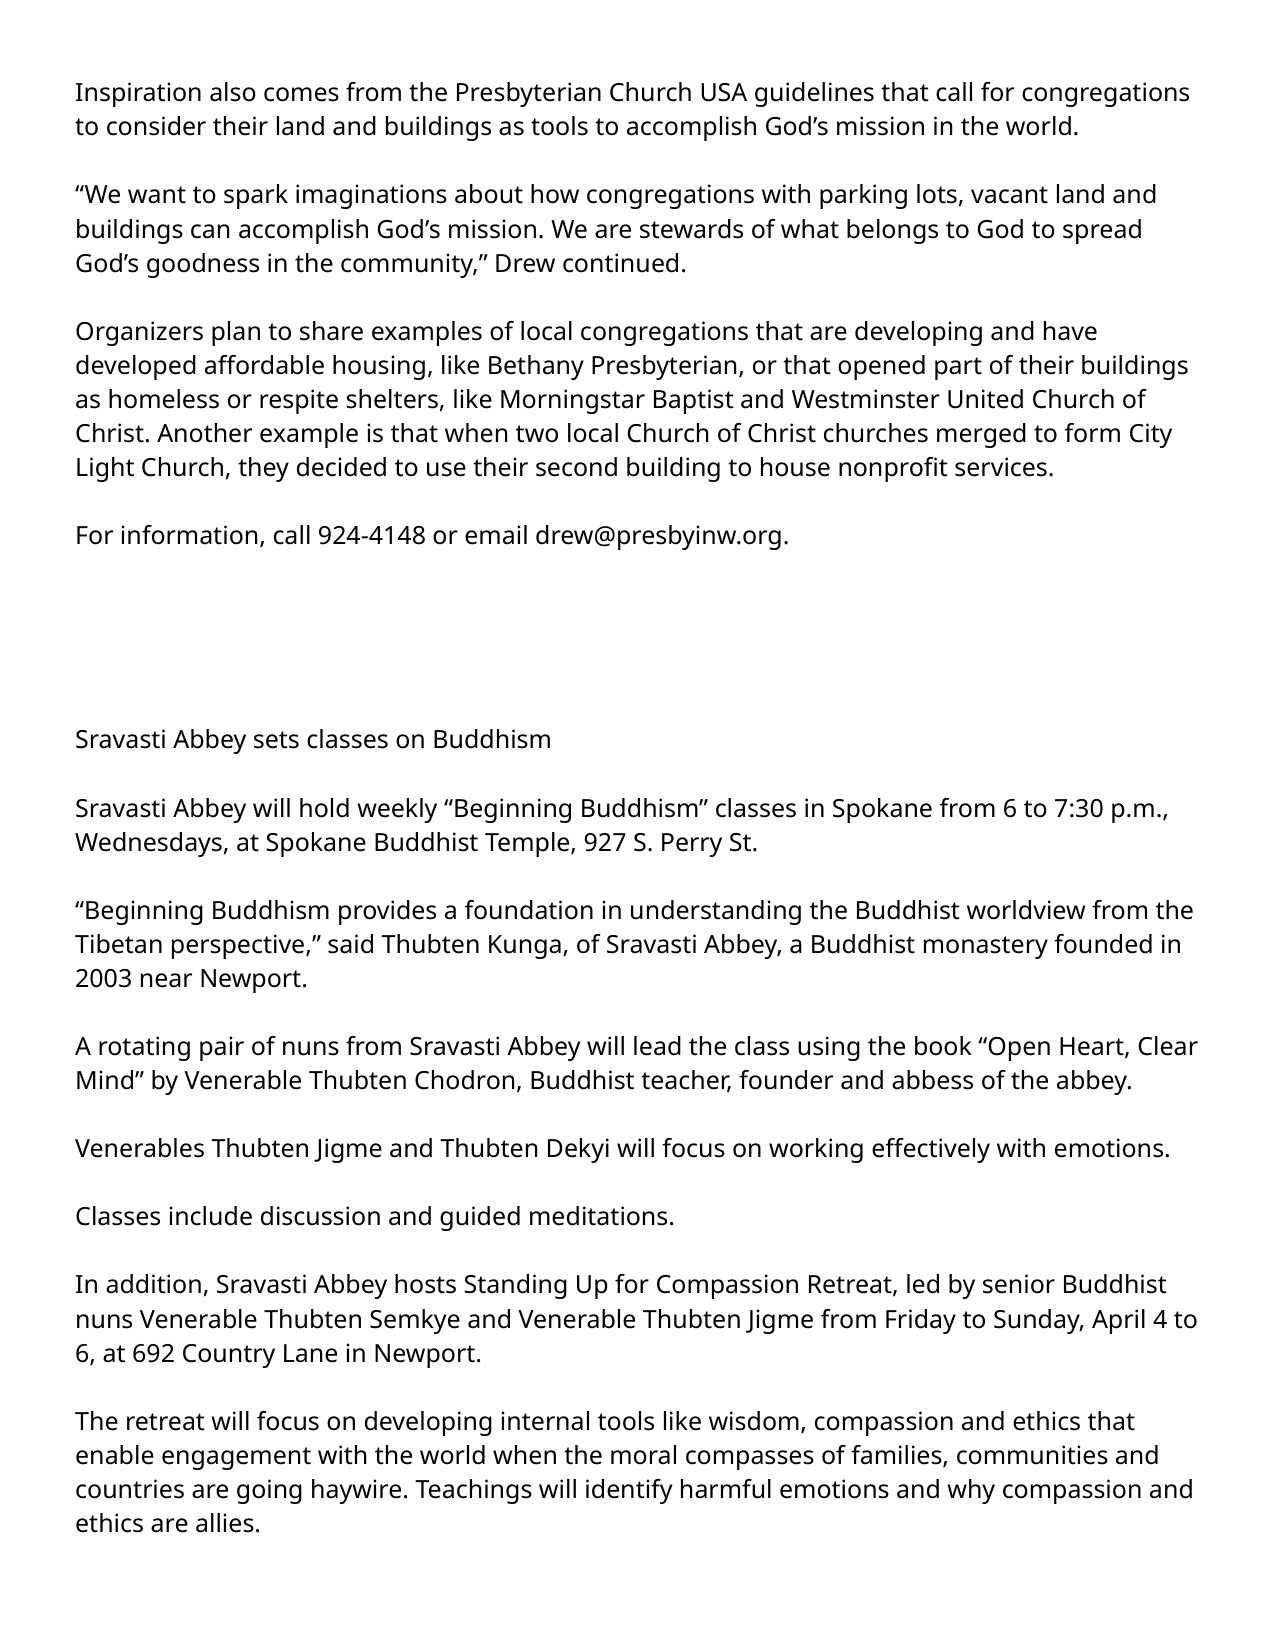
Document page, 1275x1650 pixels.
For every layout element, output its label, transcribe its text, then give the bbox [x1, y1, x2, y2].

text The retreat will focus on developing internal tools like wisdom, compassion and ethics that enable engagement with the world when the moral compasses of families, communities and countries are going haywire. Teachings will identify harmful emotions and why compassion and ethics are allies. [75, 1403, 1200, 1540]
text Classes include discussion and guided meditations. [75, 1199, 1200, 1233]
text “Beginning Buddhism provides a foundation in understanding the Buddhist worldview from the Tibetan perspective,” said Thubten Kunga, of Sravasti Abbey, a Buddhist monastery founded in 2003 near Newport. [75, 892, 1200, 995]
text Venerables Thubten Jigme and Thubten Dekyi will focus on working effectively with emotions. [75, 1131, 1200, 1165]
text A rotating pair of nuns from Sravasti Abbey will lead the class using the book “Open Heart, Clear Mind” by Venerable Thubten Chodron, Buddhist teacher, founder and abbess of the abbey. [75, 1029, 1200, 1097]
text In addition, Sravasti Abbey hosts Standing Up for Compassion Retreat, led by senior Buddhist nuns Venerable Thubten Semkye and Venerable Thubten Jigme from Friday to Sunday, April 4 to 6, at 692 Country Lane in Newport. [75, 1267, 1200, 1369]
text “We want to spark imaginations about how congregations with parking lots, vacant land and buildings can accomplish God’s mission. We are stewards of what belongs to God to spread God’s goodness in the community,” Drew continued. [75, 177, 1200, 279]
text Inspiration also comes from the Presbyterian Church USA guidelines that call for congregations to consider their land and buildings as tools to accomplish God’s mission in the world. [75, 75, 1200, 143]
text Organizers plan to share examples of local congregations that are developing and have developed affordable housing, like Bethany Presbyterian, or that opened part of their buildings as homeless or respite shelters, like Morningstar Baptist and Westminster United Church of Christ. Another example is that when two local Church of Christ churches merged to form City Light Church, they decided to use their second building to house nonprofit services. [75, 313, 1200, 484]
text Sravasti Abbey sets classes on Buddhism [75, 722, 1200, 756]
text For information, call 924-4148 or email drew@presbyinw.org. [75, 518, 1200, 552]
text Sravasti Abbey will hold weekly “Beginning Buddhism” classes in Spokane from 6 to 7:30 p.m., Wednesdays, at Spokane Buddhist Temple, 927 S. Perry St. [75, 790, 1200, 858]
